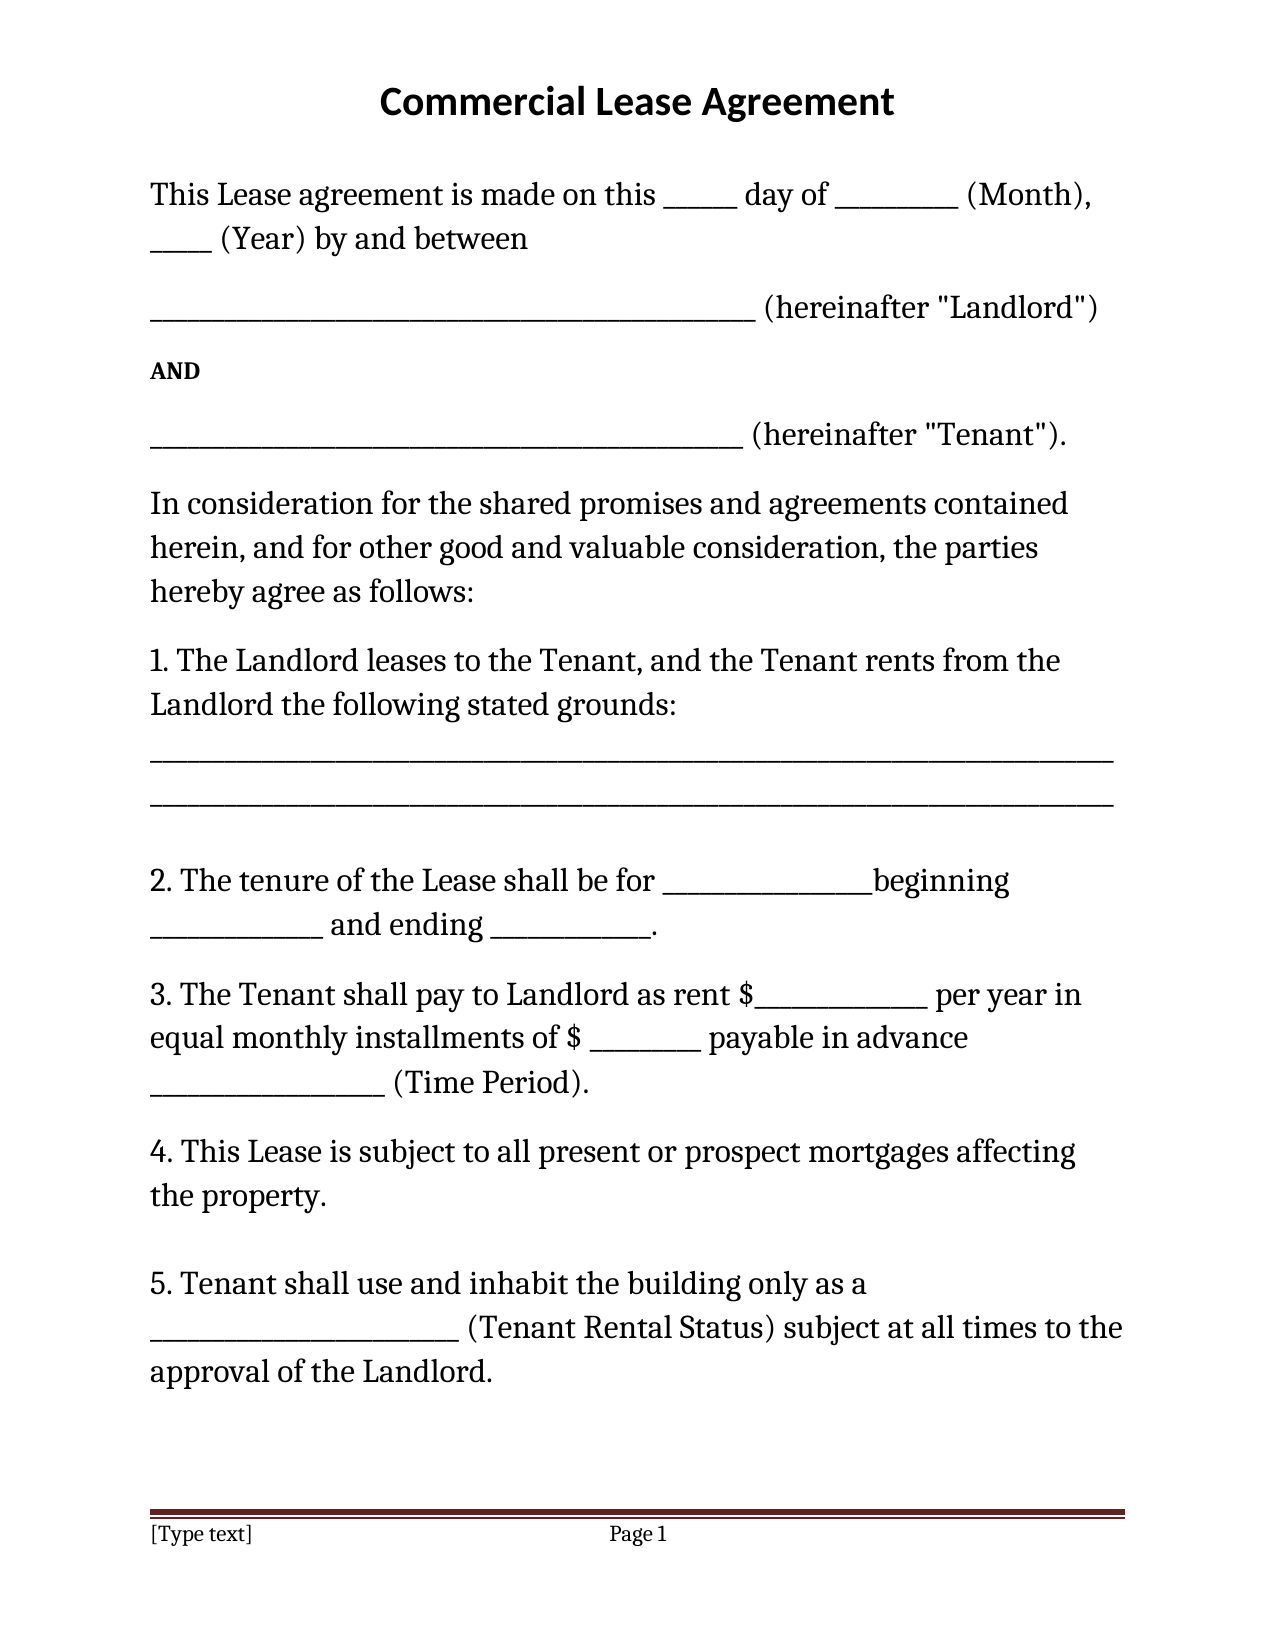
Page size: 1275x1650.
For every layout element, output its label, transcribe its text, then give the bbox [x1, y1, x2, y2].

subtitle 1. The Landlord leases to the Tenant, and the Tenant rents from the Landlord the following stated grounds: ____________________________________________________________________________________________________________________________________________________________ 2. The tenure of the Lease shall be for _________________beginning ______________ and ending _____________. [150, 641, 1125, 944]
subtitle _________________________________________________ (hereinafter "Landlord") [150, 288, 1125, 326]
subtitle In consideration for the shared promises and agreements contained herein, and for other good and valuable consideration, the parties hereby agree as follows: [150, 484, 1125, 611]
subtitle AND [150, 357, 1125, 386]
subtitle ________________________________________________ (hereinafter "Tenant"). [150, 415, 1125, 453]
subtitle This Lease agreement is made on this ______ day of __________ (Month), _____ (Year) by and between [150, 175, 1125, 257]
subtitle 4. This Lease is subject to all present or prospect mortgages affecting the property. 5. Tenant shall use and inhabit the building only as a _________________________ (Tenant Rental Status) subject at all times to the approval of the Landlord. [150, 1132, 1125, 1391]
subtitle 3. The Tenant shall pay to Landlord as rent $______________ per year in equal monthly installments of $ _________ payable in advance ___________________ (Time Period). [150, 975, 1125, 1101]
